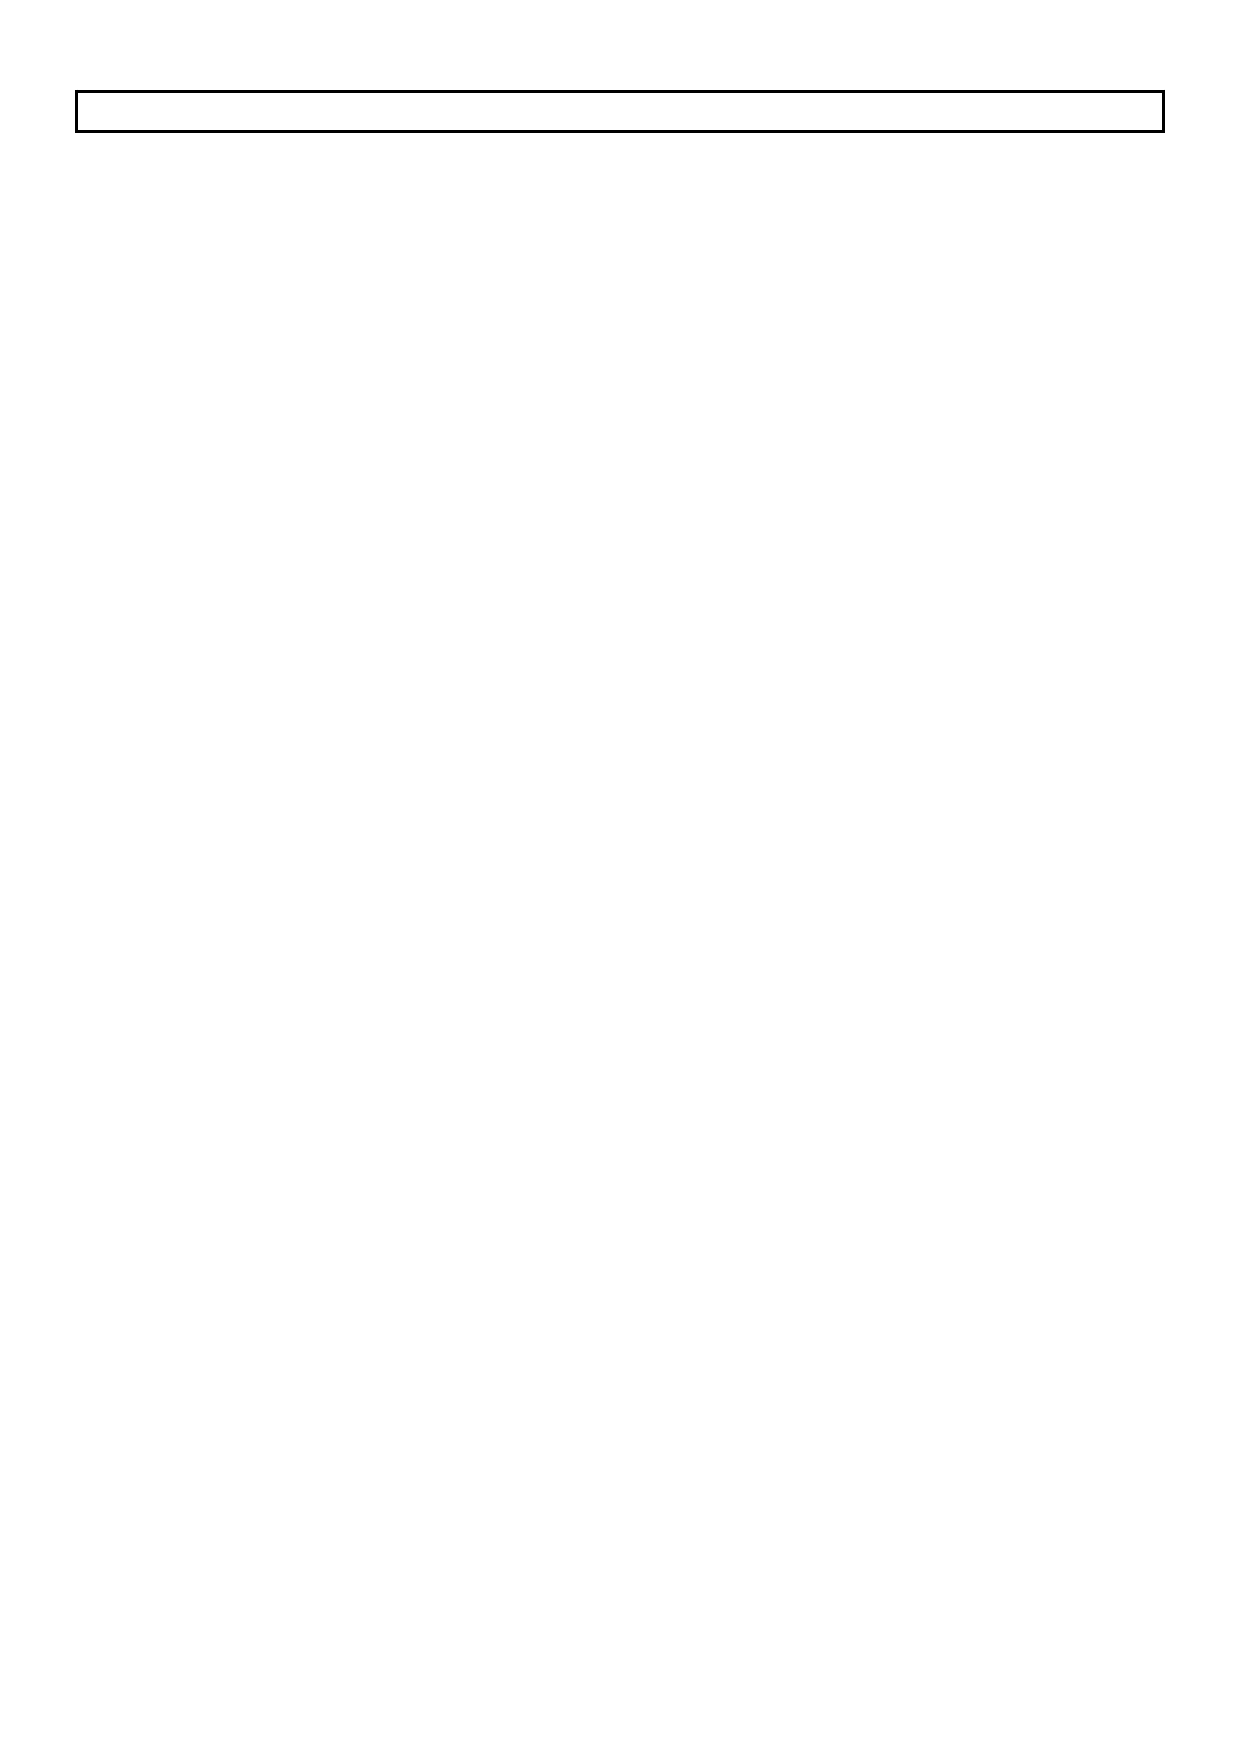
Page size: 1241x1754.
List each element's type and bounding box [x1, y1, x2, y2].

table_cell [78, 93, 1162, 130]
